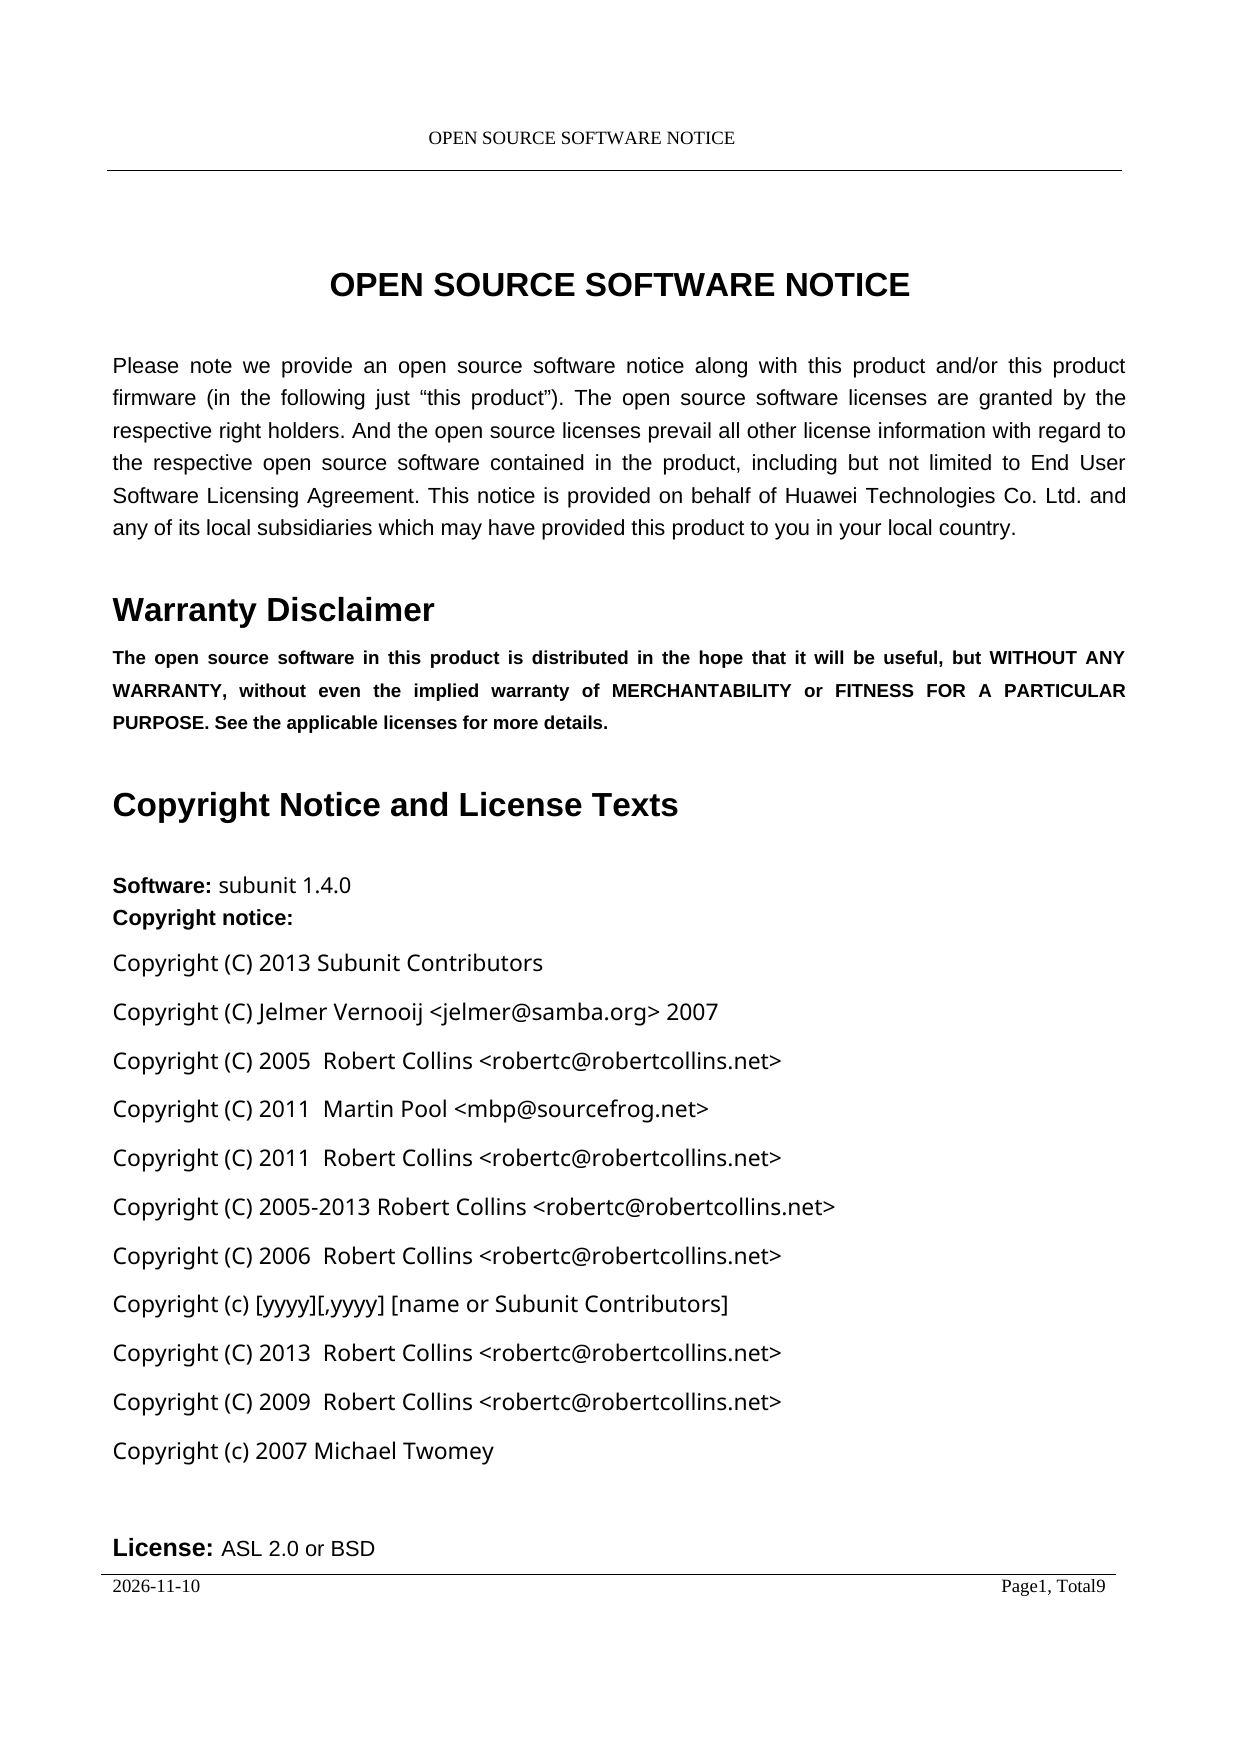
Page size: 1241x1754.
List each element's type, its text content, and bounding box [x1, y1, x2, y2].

text Software: subunit 1.4.0 [112, 869, 1128, 901]
text Please note we provide an open source software notice along with this product and/or this product firmware (in the following just “this product”). The open source software licenses are granted by the respective right holders. And the open source licenses prevail all other license information with regard to the respective open source software contained in the product, including but not limited to End User Software Licensing Agreement. This notice is provided on behalf of Huawei Technologies Co. Ltd. and any of its local subsidiaries which may have provided this product to you in your local country. [112, 349, 1128, 544]
text Copyright Notice and License Texts [112, 771, 1128, 836]
text Warranty Disclaimer [112, 576, 1128, 641]
text Copyright notice: [112, 901, 1128, 934]
text The open source software in this product is distributed in the hope that it will be useful, but WITHOUT ANY WARRANTY, without even the implied warranty of MERCHANTABILITY or FITNESS FOR A PARTICULAR PURPOSE. See the applicable licenses for more details. [112, 641, 1128, 739]
text Copyright (C) 2013 Subunit Contributors Copyright (C) Jelmer Vernooij <jelmer@samba.org> 2007 Copyright (C) 2005 Robert Collins <robertc@robertcollins.net> Copyright (C) 2011 Martin Pool <mbp@sourcefrog.net> Copyright (C) 2011 Robert Collins <robertc@robertcollins.net> Copyright (C) 2005-2013 Robert Collins <robertc@robertcollins.net> Copyright (C) 2006 Robert Collins <robertc@robertcollins.net> Copyright (c) [yyyy][,yyyy] [name or Subunit Contributors] Copyright (C) 2013 Robert Collins <robertc@robertcollins.net> Copyright (C) 2009 Robert Collins <robertc@robertcollins.net> Copyright (c) 2007 Michael Twomey [112, 947, 1128, 1515]
text License: ASL 2.0 or BSD [112, 1532, 1128, 1564]
text OPEN SOURCE SOFTWARE NOTICE [112, 251, 1128, 316]
